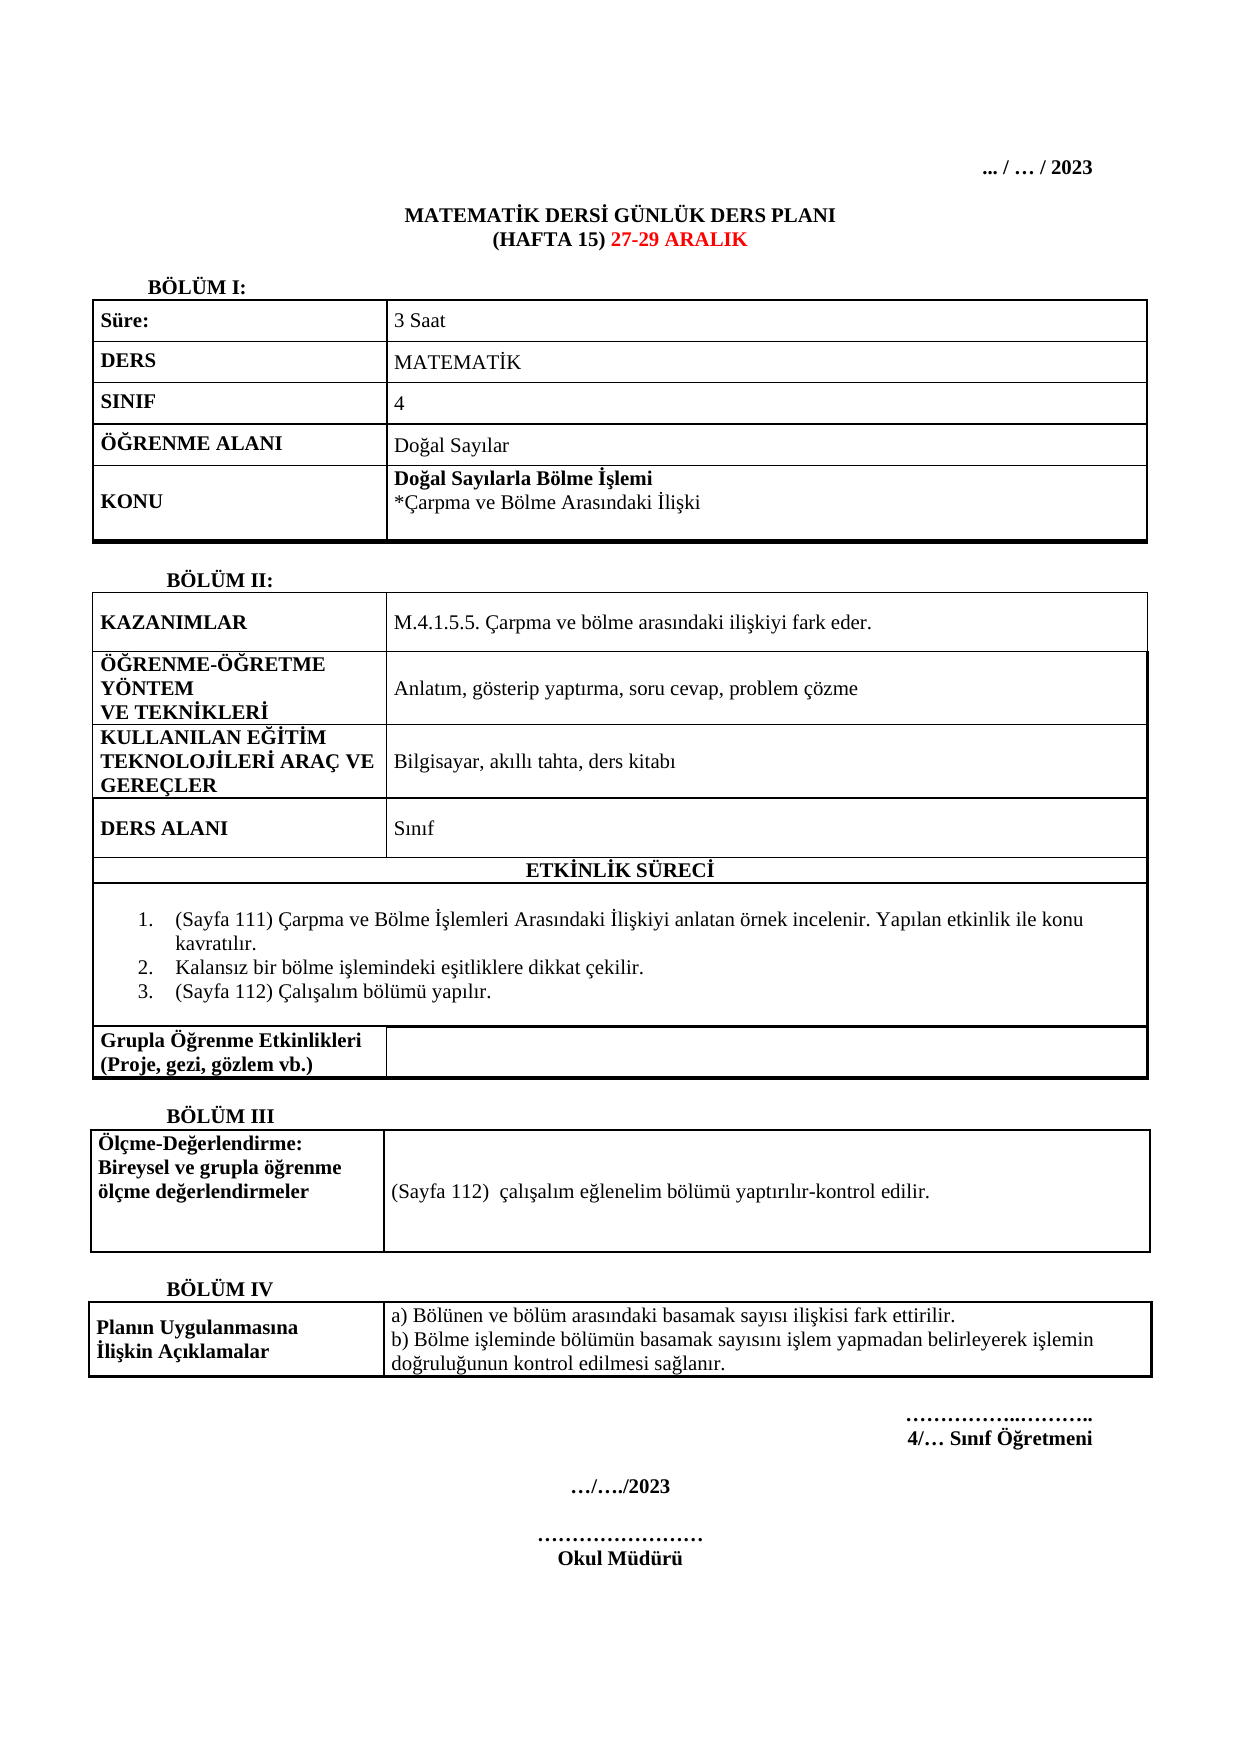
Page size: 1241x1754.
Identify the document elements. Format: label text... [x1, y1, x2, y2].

table_cell ÖĞRENME-ÖĞRETME YÖNTEM VE TEKNİKLERİ [93, 652, 386, 724]
table_header Planın Uygulanmasına İlişkin Açıklamalar [90, 1303, 383, 1375]
table_header (Sayfa 112) çalışalım eğlenelim bölümü yaptırılır-kontrol edilir. [385, 1131, 1149, 1251]
text (HAFTA 15) 27-29 ARALIK [148, 227, 1092, 251]
table_cell Doğal Sayılarla Bölme İşlemi *Çarpma ve Bölme Arasındaki İlişki [388, 466, 1146, 539]
table_cell [387, 1028, 1146, 1076]
text ... / … / 2023 [148, 155, 1092, 179]
text MATEMATİK DERSİ GÜNLÜK DERS PLANI [148, 203, 1092, 227]
table_cell DERS [94, 342, 386, 382]
subtitle BÖLÜM IV [148, 1277, 1092, 1301]
text BÖLÜM I: [148, 275, 1092, 299]
table_header KAZANIMLAR [93, 593, 386, 651]
text BÖLÜM II: [148, 568, 1092, 592]
table_cell Sınıf [387, 799, 1146, 857]
table_header Süre: [94, 301, 386, 341]
text …………………… [148, 1522, 1092, 1546]
table_cell KULLANILAN EĞİTİM TEKNOLOJİLERİ ARAÇ VE GEREÇLER [93, 725, 386, 797]
table_header Ölçme-Değerlendirme: Bireysel ve grupla öğrenme ölçme değerlendirmeler [92, 1131, 383, 1251]
table_cell DERS ALANI [94, 799, 386, 857]
table_header a) Bölünen ve bölüm arasındaki basamak sayısı ilişkisi fark ettirilir. b) Bölme işleminde bölümün basamak sayısını işlem yapmadan belirleyerek işlemin doğruluğunun kontrol edilmesi sağlanır. [385, 1303, 1150, 1375]
table_cell Grupla Öğrenme Etkinlikleri (Proje, gezi, gözlem vb.) [94, 1027, 386, 1076]
table_header M.4.1.5.5. Çarpma ve bölme arasındaki ilişkiyi fark eder. [387, 593, 1147, 651]
table_cell MATEMATİK [388, 342, 1146, 382]
table_cell Anlatım, gösterip yaptırma, soru cevap, problem çözme [387, 652, 1146, 724]
table_cell (Sayfa 111) Çarpma ve Bölme İşlemleri Arasındaki İlişkiyi anlatan örnek incelenir. Yapılan etkinlik ile konu kavratılır. Kalansız bir bölme işlemindeki eşitliklere dikkat çekilir. (Sayfa 112) Çalışalım bölümü yapılır. [94, 884, 1146, 1025]
table_header 3 Saat [388, 301, 1146, 341]
table_cell 4 [388, 383, 1146, 423]
table_cell Doğal Sayılar [388, 425, 1146, 465]
text 4/… Sınıf Öğretmeni [148, 1426, 1092, 1449]
table_cell ETKİNLİK SÜRECİ [94, 858, 1146, 882]
text …/…./2023 [148, 1474, 1092, 1498]
table_cell Bilgisayar, akıllı tahta, ders kitabı [387, 725, 1146, 797]
text Okul Müdürü [148, 1546, 1092, 1570]
text ……………..……….. [148, 1401, 1092, 1426]
table_cell ÖĞRENME ALANI [94, 425, 386, 465]
subtitle BÖLÜM III [148, 1104, 1092, 1128]
table_cell SINIF [94, 383, 386, 423]
table_cell KONU [94, 466, 386, 539]
